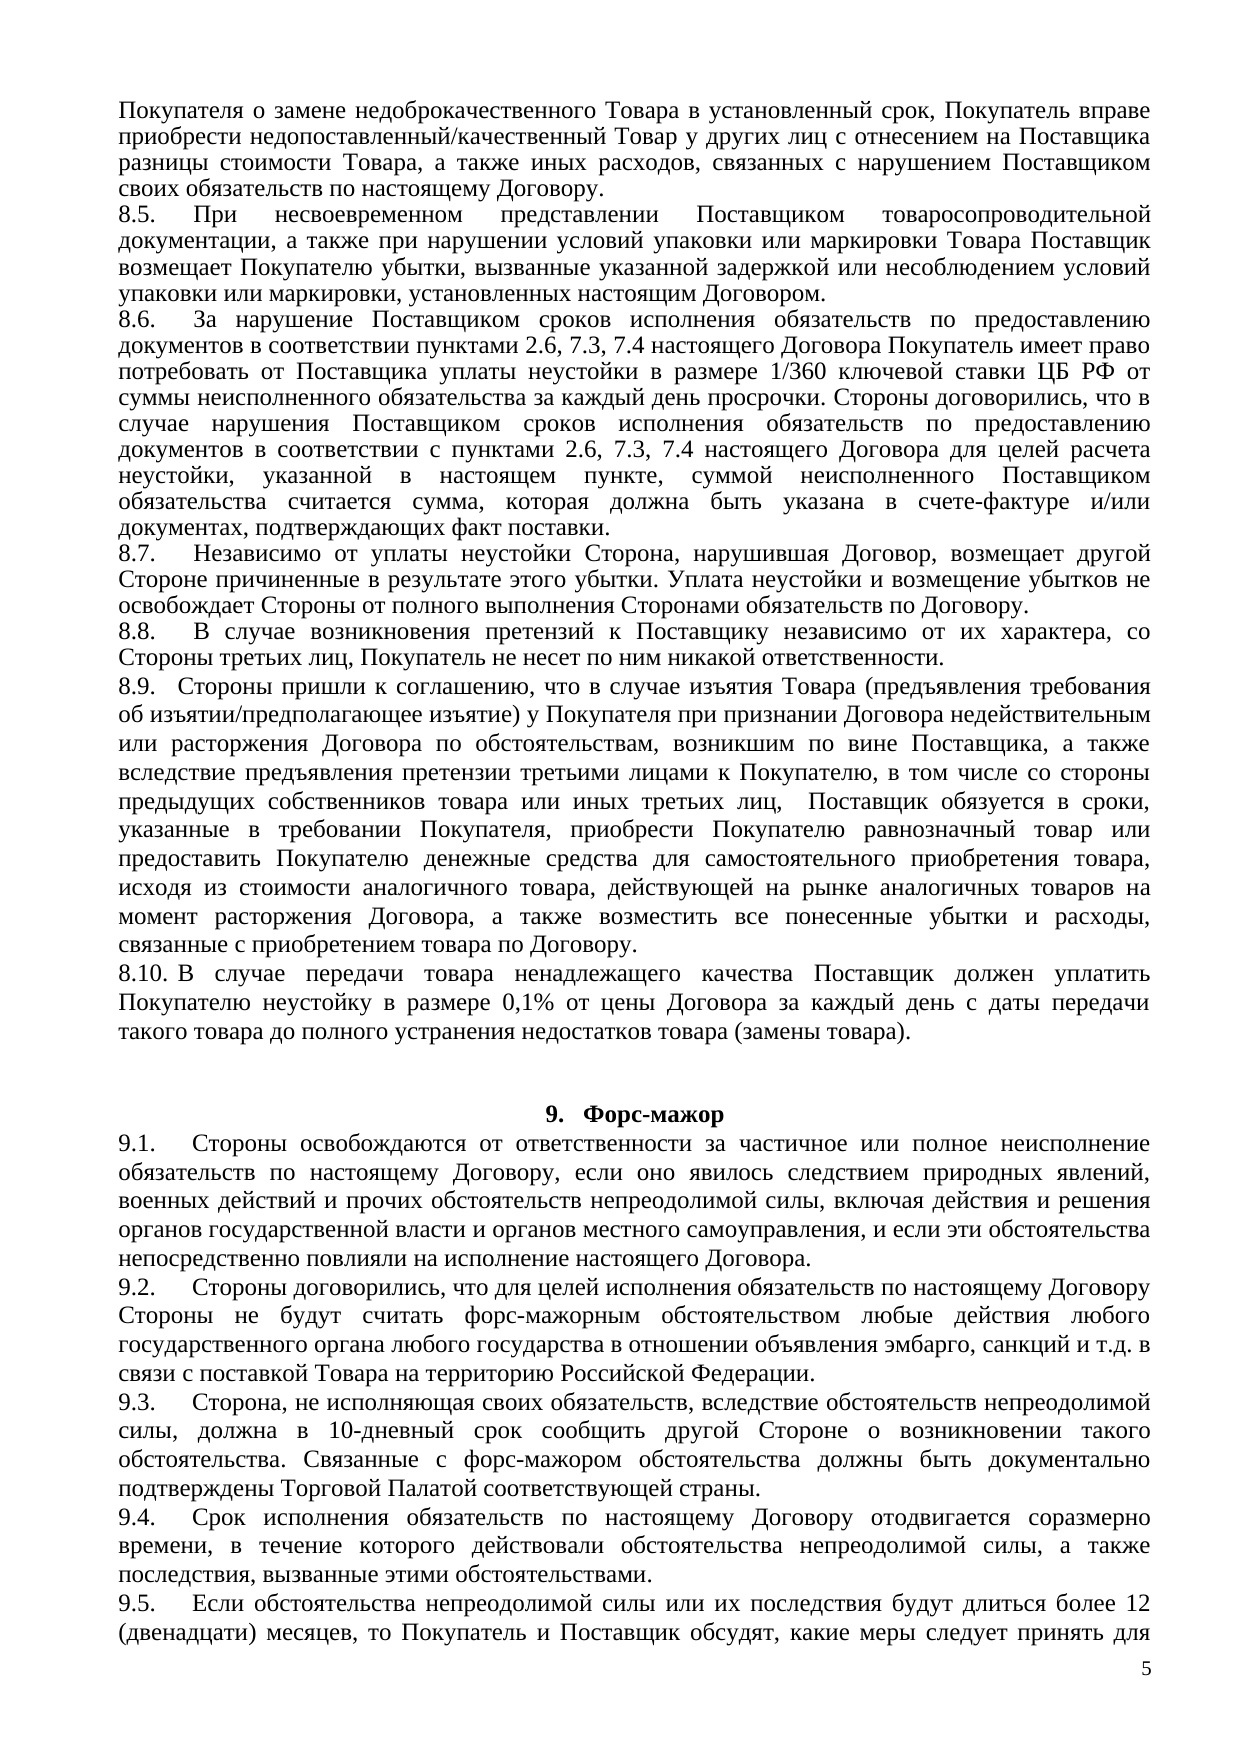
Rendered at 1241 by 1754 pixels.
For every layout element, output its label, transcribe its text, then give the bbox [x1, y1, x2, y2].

list В случае передачи товара ненадлежащего качества Поставщик должен уплатить Покупателю неустойку в размере 0,1% от цены Договора за каждый день с даты передачи такого товара до полного устранения недостатков товара (замены товара). [118, 958, 1152, 1044]
list Стороны договорились, что для целей исполнения обязательств по настоящему Договору Стороны не будут считать форс-мажорным обстоятельством любые действия любого государственного органа любого государства в отношении объявления эмбарго, санкций и т.д. в связи с поставкой Товара на территорию Российской Федерации. [118, 1272, 1152, 1387]
list За нарушение Поставщиком сроков исполнения обязательств по предоставлению документов в соответствии пунктами 2.6, 7.3, 7.4 настоящего Договора Покупатель имеет право потребовать от Поставщика уплаты неустойки в размере 1/360 ключевой ставки ЦБ РФ от суммы неисполненного обязательства за каждый день просрочки. Стороны договорились, что в случае нарушения Поставщиком сроков исполнения обязательств по предоставлению документов в соответствии с пунктами 2.6, 7.3, 7.4 настоящего Договора для целей расчета неустойки, указанной в настоящем пункте, суммой неисполненного Поставщиком обязательства считается сумма, которая должна быть указана в счете-фактуре и/или документах, подтверждающих факт поставки. [118, 306, 1152, 541]
list Сторона, не исполняющая своих обязательств, вследствие обстоятельств непреодолимой силы, должна в 10-дневный срок сообщить другой Стороне о возникновении такого обстоятельства. Связанные с форс-мажором обстоятельства должны быть документально подтверждены Торговой Палатой соответствующей страны. [118, 1387, 1152, 1502]
list В случае возникновения претензий к Поставщику независимо от их характера, со Стороны третьих лиц, Покупатель не несет по ним никакой ответственности. [118, 619, 1152, 671]
list Независимо от уплаты неустойки Сторона, нарушившая Договор, возмещает другой Стороне причиненные в результате этого убытки. Уплата неустойки и возмещение убытков не освобождает Стороны от полного выполнения Сторонами обязательств по Договору. [118, 541, 1152, 619]
list Стороны освобождаются от ответственности за частичное или полное неисполнение обязательств по настоящему Договору, если оно явилось следствием природных явлений, военных действий и прочих обстоятельств непреодолимой силы, включая действия и решения органов государственной власти и органов местного самоуправления, и если эти обстоятельства непосредственно повлияли на исполнение настоящего Договора. [118, 1128, 1152, 1272]
list При несвоевременном представлении Поставщиком товаросопроводительной документации, а также при нарушении условий упаковки или маркировки Товара Поставщик возмещает Покупателю убытки, вызванные указанной задержкой или несоблюдением условий упаковки или маркировки, установленных настоящим Договором. [118, 202, 1152, 306]
list Форс-мажор [118, 1099, 1152, 1128]
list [118, 98, 1152, 202]
list Стороны пришли к соглашению, что в случае изъятия Товара (предъявления требования об изъятии/предполагающее изъятие) у Покупателя при признании Договора недействительным или расторжения Договора по обстоятельствам, возникшим по вине Поставщика, а также вследствие предъявления претензии третьими лицами к Покупателю, в том числе со стороны предыдущих собственников товара или иных третьих лиц, Поставщик обязуется в сроки, указанные в требовании Покупателя, приобрести Покупателю равнозначный товар или предоставить Покупателю денежные средства для самостоятельного приобретения товара, исходя из стоимости аналогичного товара, действующей на рынке аналогичных товаров на момент расторжения Договора, а также возместить все понесенные убытки и расходы, связанные с приобретением товара по Договору. [118, 671, 1152, 958]
list Срок исполнения обязательств по настоящему Договору отодвигается соразмерно времени, в течение которого действовали обстоятельства непреодолимой силы, а также последствия, вызванные этими обстоятельствами. [118, 1502, 1152, 1588]
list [118, 1588, 1152, 1646]
